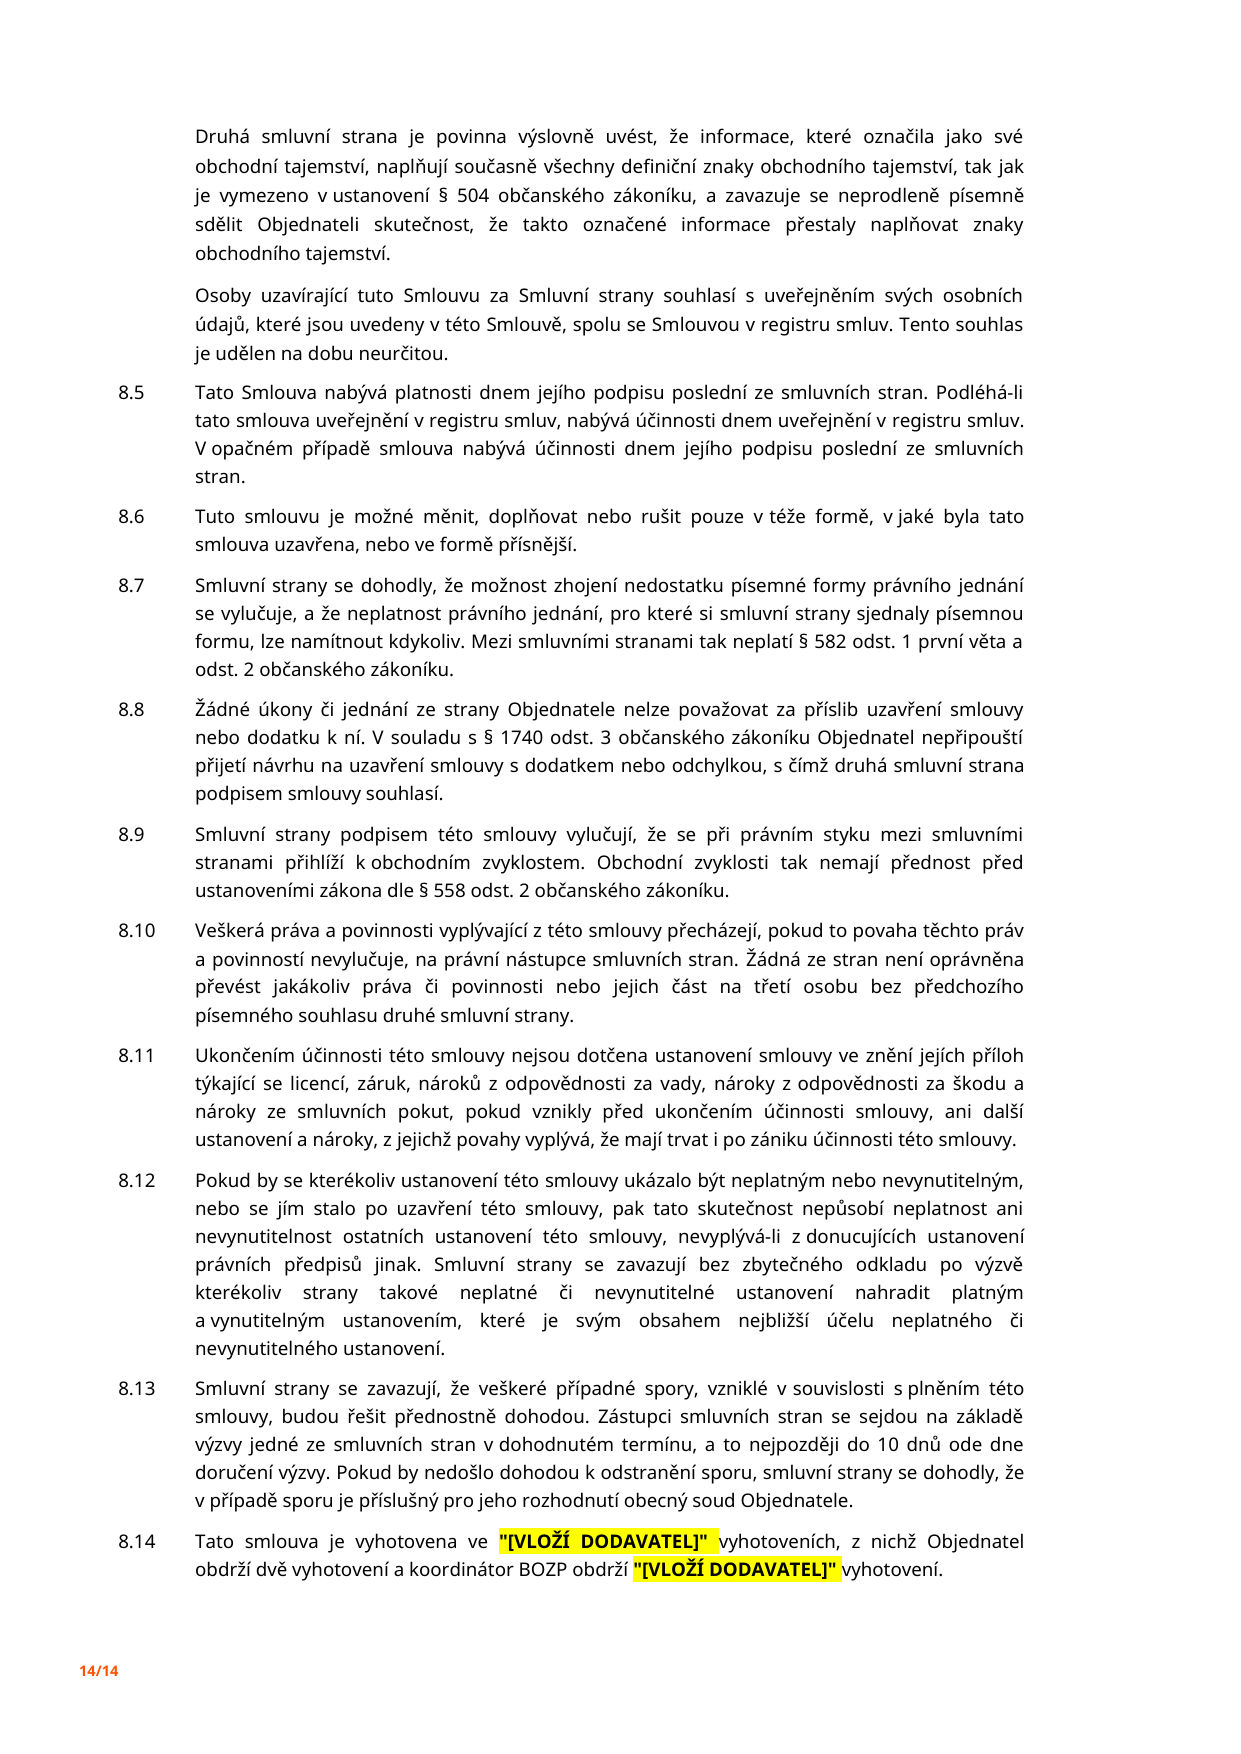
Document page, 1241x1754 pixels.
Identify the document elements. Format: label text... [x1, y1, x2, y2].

text Ukončením účinnosti této smlouvy nejsou dotčena ustanovení smlouvy ve znění jejích příloh týkající se licencí, záruk, nároků z odpovědnosti za vady, nároky z odpovědnosti za škodu a nároky ze smluvních pokut, pokud vznikly před ukončením účinnosti smlouvy, ani další ustanovení a nároky, z jejichž povahy vyplývá, že mají trvat i po zániku účinnosti této smlouvy. [118, 1042, 1024, 1152]
text Tato smlouva je vyhotovena ve vyhotoveních, z nichž Objednatel obdrží dvě vyhotovení a koordinátor BOZP obdrží vyhotovení. [118, 1528, 1024, 1582]
text Pokud by se kterékoliv ustanovení této smlouvy ukázalo být neplatným nebo nevynutitelným, nebo se jím stalo po uzavření této smlouvy, pak tato skutečnost nepůsobí neplatnost ani nevynutitelnost ostatních ustanovení této smlouvy, nevyplývá-li z donucujících ustanovení právních předpisů jinak. Smluvní strany se zavazují bez zbytečného odkladu po výzvě kterékoliv strany takové neplatné či nevynutitelné ustanovení nahradit platným a vynutitelným ustanovením, které je svým obsahem nejbližší účelu neplatného či nevynutitelného ustanovení. [118, 1167, 1024, 1361]
text Smluvní strany se dohodly, že možnost zhojení nedostatku písemné formy právního jednání se vylučuje, a že neplatnost právního jednání, pro které si smluvní strany sjednaly písemnou formu, lze namítnout kdykoliv. Mezi smluvními stranami tak neplatí § 582 odst. 1 první věta a odst. 2 občanského zákoníku. [118, 572, 1024, 682]
text Tuto smlouvu je možné měnit, doplňovat nebo rušit pouze v téže formě, v jaké byla tato smlouva uzavřena, nebo ve formě přísnější. [118, 503, 1024, 557]
text Smluvní strany podpisem této smlouvy vylučují, že se při právním styku mezi smluvními stranami přihlíží k obchodním zvyklostem. Obchodní zvyklosti tak nemají přednost před ustanoveními zákona dle § 558 odst. 2 občanského zákoníku. [118, 821, 1024, 903]
text Žádné úkony či jednání ze strany Objednatele nelze považovat za příslib uzavření smlouvy nebo dodatku k ní. V souladu s § 1740 odst. 3 občanského zákoníku Objednatel nepřipouští přijetí návrhu na uzavření smlouvy s dodatkem nebo odchylkou, s čímž druhá smluvní strana podpisem smlouvy souhlasí. [118, 697, 1024, 806]
text Veškerá práva a povinnosti vyplývající z této smlouvy přecházejí, pokud to povaha těchto práv a povinností nevylučuje, na právní nástupce smluvních stran. Žádná ze stran není oprávněna převést jakákoliv práva či povinnosti nebo jejich část na třetí osobu bez předchozího písemného souhlasu druhé smluvní strany. [118, 918, 1024, 1027]
text Tato Smlouva nabývá platnosti dnem jejího podpisu poslední ze smluvních stran. Podléhá-li tato smlouva uveřejnění v registru smluv, nabývá účinnosti dnem uveřejnění v registru smluv. V opačném případě smlouva nabývá účinnosti dnem jejího podpisu poslední ze smluvních stran. [118, 379, 1024, 488]
text Smluvní strany se zavazují, že veškeré případné spory, vzniklé v souvislosti s plněním této smlouvy, budou řešit přednostně dohodou. Zástupci smluvních stran se sejdou na základě výzvy jedné ze smluvních stran v dohodnutém termínu, a to nejpozději do 10 dnů ode dne doručení výzvy. Pokud by nedošlo dohodou k odstranění sporu, smluvní strany se dohodly, že v případě sporu je příslušný pro jeho rozhodnutí obecný soud Objednatele. [118, 1376, 1024, 1513]
text Osoby uzavírající tuto Smlouvu za Smluvní strany souhlasí s uveřejněním svých osobních údajů, které jsou uvedeny v této Smlouvě, spolu se Smlouvou v registru smluv. Tento souhlas je udělen na dobu neurčitou. [195, 279, 1024, 366]
